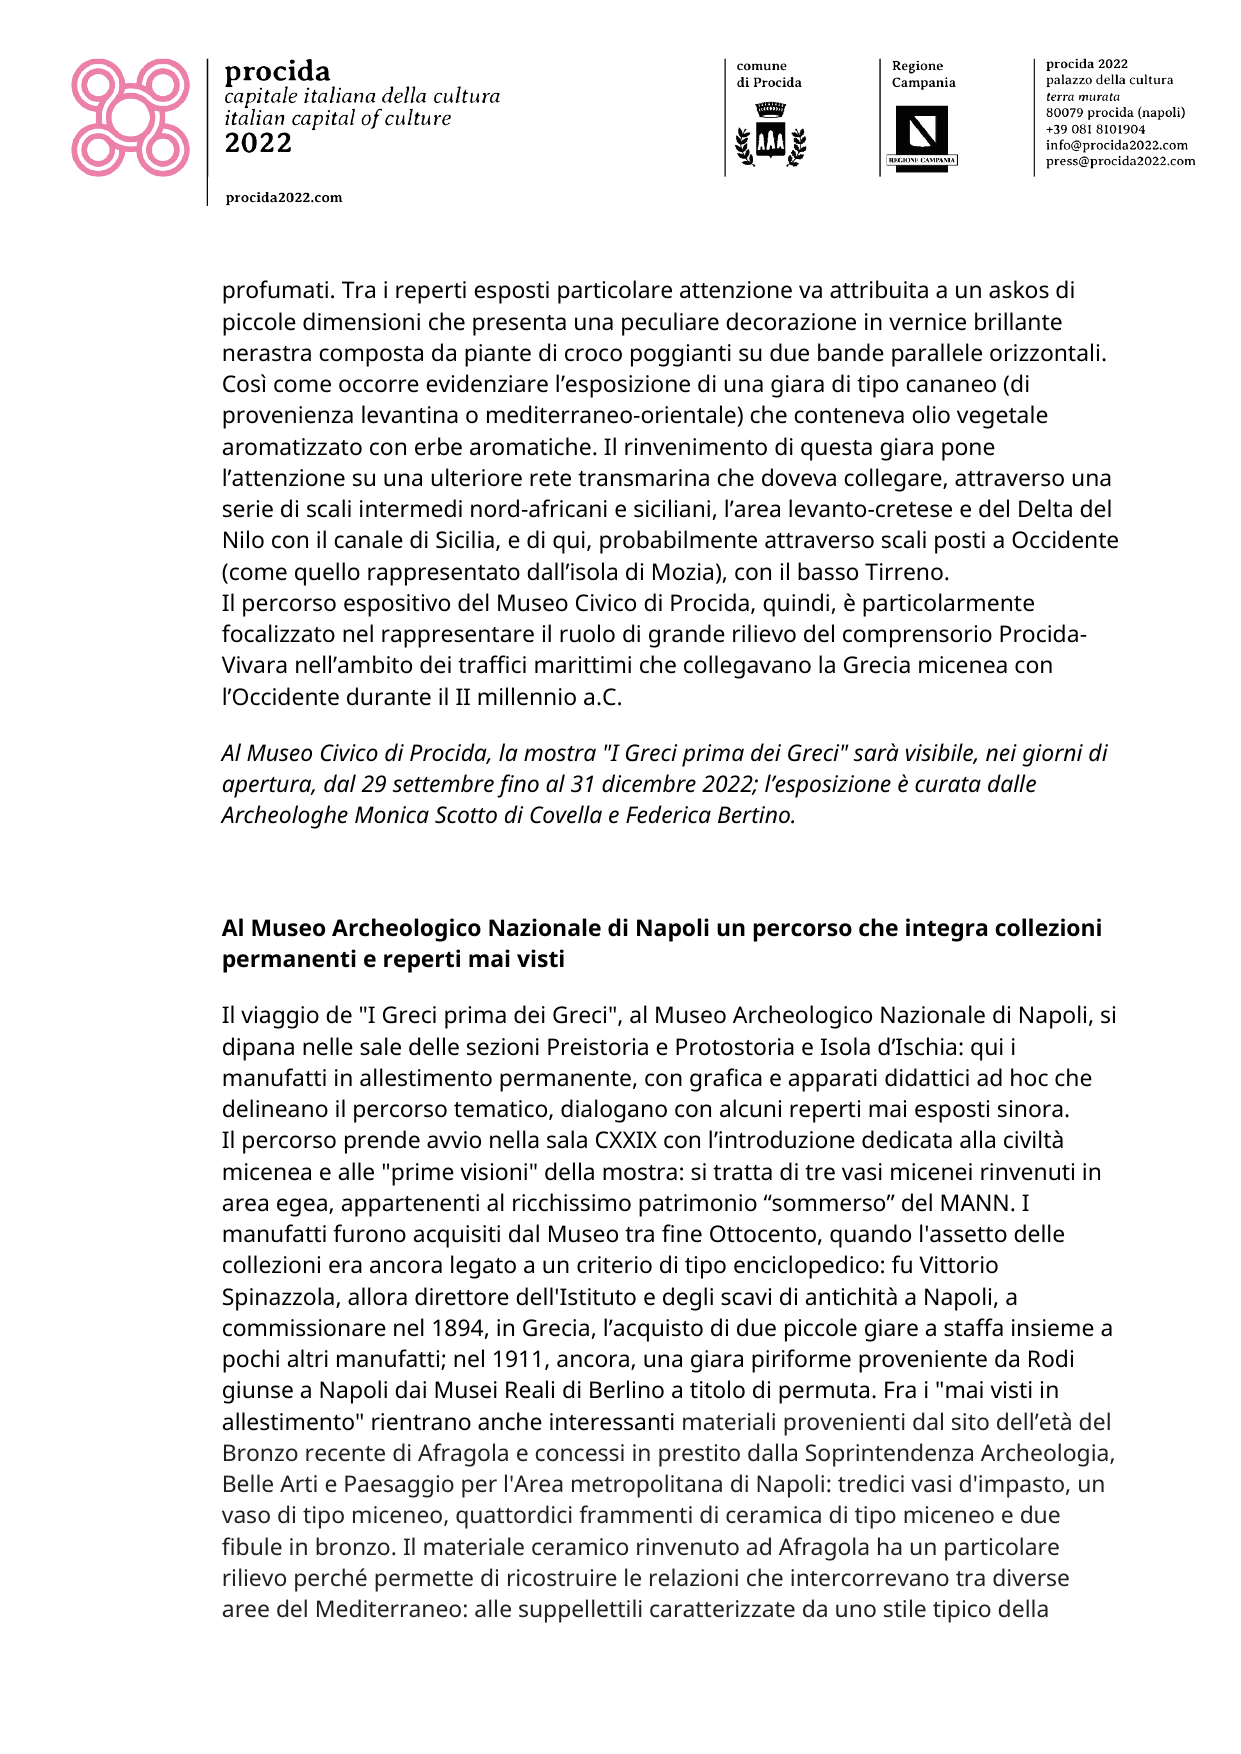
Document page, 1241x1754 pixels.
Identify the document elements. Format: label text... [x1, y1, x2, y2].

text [222, 274, 1122, 712]
text Al Museo Civico di Procida, la mostra "I Greci prima dei Greci" sarà visibile, nei giorni di apertura, dal 29 settembre fino al 31 dicembre 2022; l’esposizione è curata dalle Archeologhe Monica Scotto di Covella e Federica Bertino. [222, 737, 1122, 831]
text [222, 999, 1122, 1624]
text Al Museo Archeologico Nazionale di Napoli un percorso che integra collezioni permanenti e reperti mai visti [222, 912, 1122, 974]
picture [0, 0, 1241, 590]
